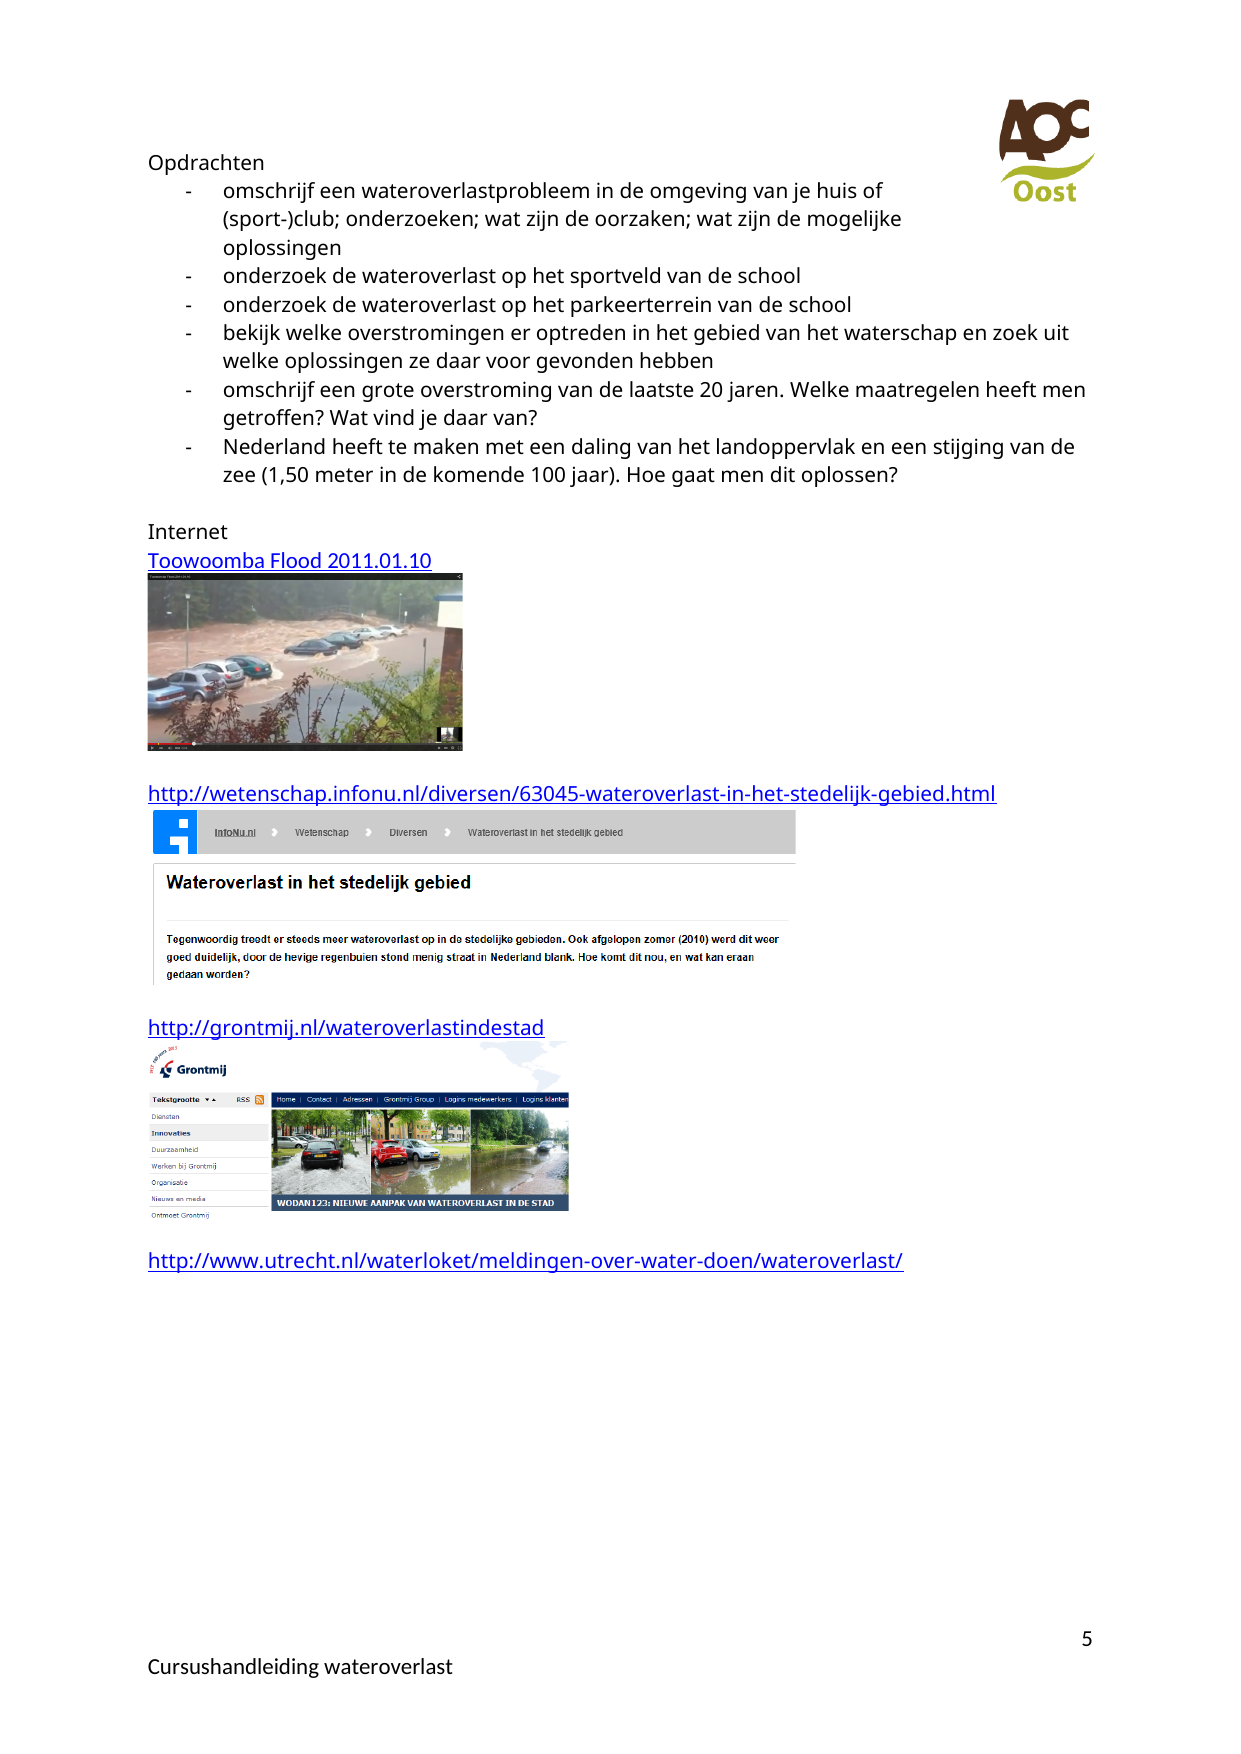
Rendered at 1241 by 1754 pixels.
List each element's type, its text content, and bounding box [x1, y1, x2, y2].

text http://wetenschap.infonu.nl/diversen/63045-wateroverlast-in-het-stedelijk-gebied.html [148, 779, 1093, 807]
list onderzoek de wateroverlast op het sportveld van de school [185, 261, 1093, 290]
list Nederland heeft te maken met een daling van het landoppervlak en een stijging van de zee (1,50 meter in de komende 100 jaar). Hoe gaat men dit oplossen? [185, 432, 1093, 489]
list omschrijf een wateroverlastprobleem in de omgeving van je huis of (sport-)club; onderzoeken; wat zijn de oorzaken; wat zijn de mogelijke oplossingen [185, 176, 1093, 261]
text http://grontmij.nl/wateroverlastindestad [148, 1013, 1093, 1041]
picture [147, 807, 796, 985]
text Internet [148, 517, 1093, 546]
picture [147, 573, 463, 751]
picture [147, 1041, 569, 1219]
picture [987, 86, 1103, 214]
list omschrijf een grote overstroming van de laatste 20 jaren. Welke maatregelen heeft men getroffen? Wat vind je daar van? [185, 375, 1093, 432]
text Toowoomba Flood 2011.01.10 [148, 546, 1093, 574]
text Opdrachten [148, 148, 987, 176]
text http://www.utrecht.nl/waterloket/meldingen-over-water-doen/wateroverlast/ [148, 1247, 1093, 1275]
list bekijk welke overstromingen er optreden in het gebied van het waterschap en zoek uit welke oplossingen ze daar voor gevonden hebben [185, 318, 1093, 375]
list onderzoek de wateroverlast op het parkeerterrein van de school [185, 290, 1093, 318]
